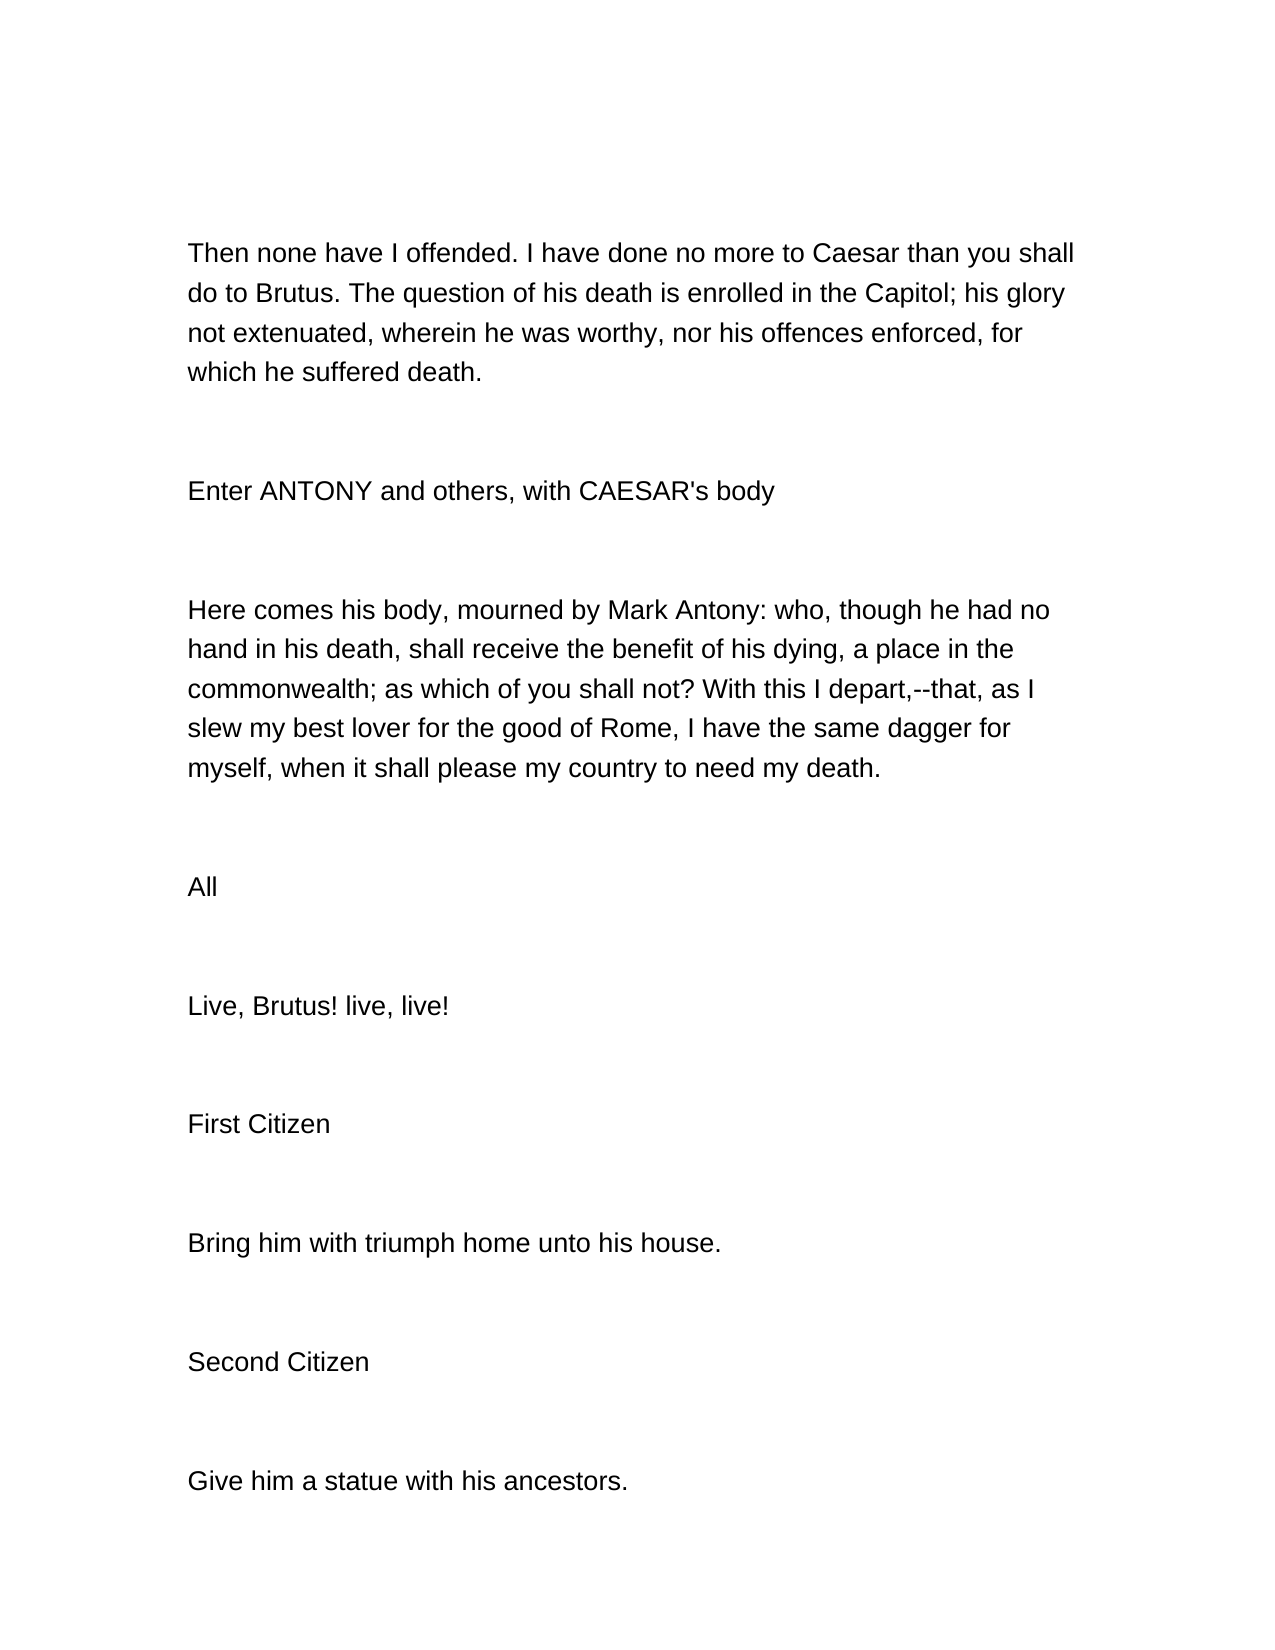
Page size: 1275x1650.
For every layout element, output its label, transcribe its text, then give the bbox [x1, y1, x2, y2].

text Here comes his body, mourned by Mark Antony: who, though he had no hand in his death, shall receive the benefit of his dying, a place in the commonwealth; as which of you shall not? With this I depart,--that, as I slew my best lover for the good of Rome, I have the same dagger for myself, when it shall please my country to need my death. [187, 585, 1087, 783]
text Bring him with triumph home unto his house. [187, 1219, 1087, 1258]
text Enter ANTONY and others, with CAESAR's body [187, 467, 1087, 506]
text Live, Brutus! live, live! [187, 981, 1087, 1021]
text Then none have I offended. I have done no more to Caesar than you shall do to Brutus. The question of his death is enrolled in the Capitol; his glory not extenuated, wherein he was worthy, nor his offences enforced, for which he suffered death. [187, 229, 1087, 387]
text Give him a statue with his ancestors. [187, 1456, 1087, 1496]
text All [187, 862, 1087, 902]
text Second Citizen [187, 1337, 1087, 1377]
text First Citizen [187, 1100, 1087, 1139]
